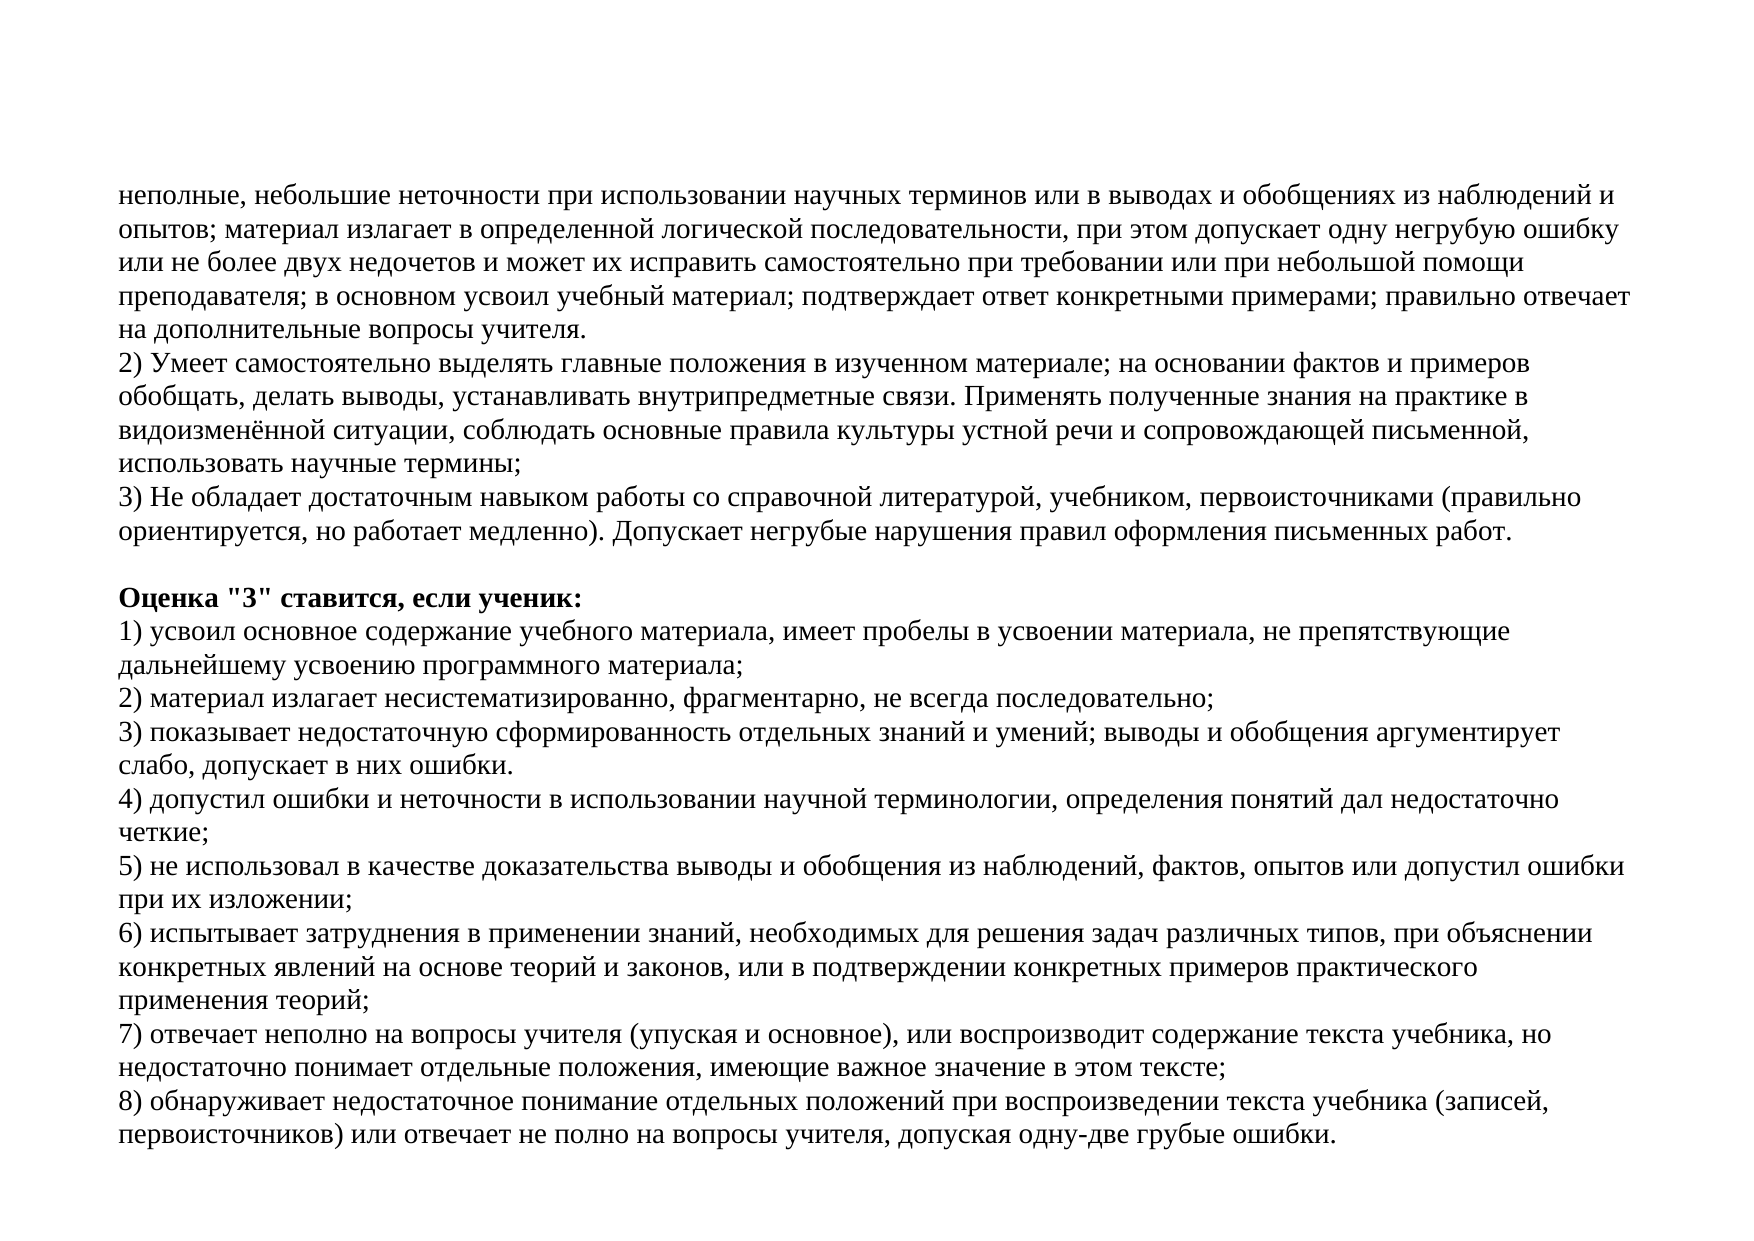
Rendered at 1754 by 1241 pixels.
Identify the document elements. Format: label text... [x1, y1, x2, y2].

text Оценка "3" ставится, если ученик: [118, 580, 1636, 613]
text 2) Умеет самостоятельно выделять главные положения в изученном материале; на основании фактов и примеров обобщать, делать выводы, устанавливать внутрипредметные связи. Применять полученные знания на практике в видоизменённой ситуации, соблюдать основные правила культуры устной речи и сопровождающей письменной, использовать научные термины; [118, 345, 1636, 479]
text 6) испытывает затруднения в применении знаний, необходимых для решения задач различных типов, при объяснении конкретных явлений на основе теорий и законов, или в подтверждении конкретных примеров практического применения теорий; [118, 915, 1636, 1016]
text 8) обнаруживает недостаточное понимание отдельных положений при воспроизведении текста учебника (записей, первоисточников) или отвечает не полно на вопросы учителя, допуская одну-две грубые ошибки. [118, 1083, 1636, 1150]
text 4) допустил ошибки и неточности в использовании научной терминологии, определения понятий дал недостаточно четкие; [118, 781, 1636, 848]
text 5) не использовал в качестве доказательства выводы и обобщения из наблюдений, фактов, опытов или допустил ошибки при их изложении; [118, 848, 1636, 915]
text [118, 177, 1636, 345]
text 2) материал излагает несистематизированно, фрагментарно, не всегда последовательно; [118, 680, 1636, 714]
text 3) Не обладает достаточным навыком работы со справочной литературой, учебником, первоисточниками (правильно ориентируется, но работает медленно). Допускает негрубые нарушения правил оформления письменных работ. [118, 479, 1636, 546]
text 3) показывает недостаточную сформированность отдельных знаний и умений; выводы и обобщения аргументирует слабо, допускает в них ошибки. [118, 714, 1636, 781]
text 1) усвоил основное содержание учебного материала, имеет пробелы в усвоении материала, не препятствующие дальнейшему усвоению программного материала; [118, 613, 1636, 680]
text 7) отвечает неполно на вопросы учителя (упуская и основное), или воспроизводит содержание текста учебника, но недостаточно понимает отдельные положения, имеющие важное значение в этом тексте; [118, 1016, 1636, 1083]
